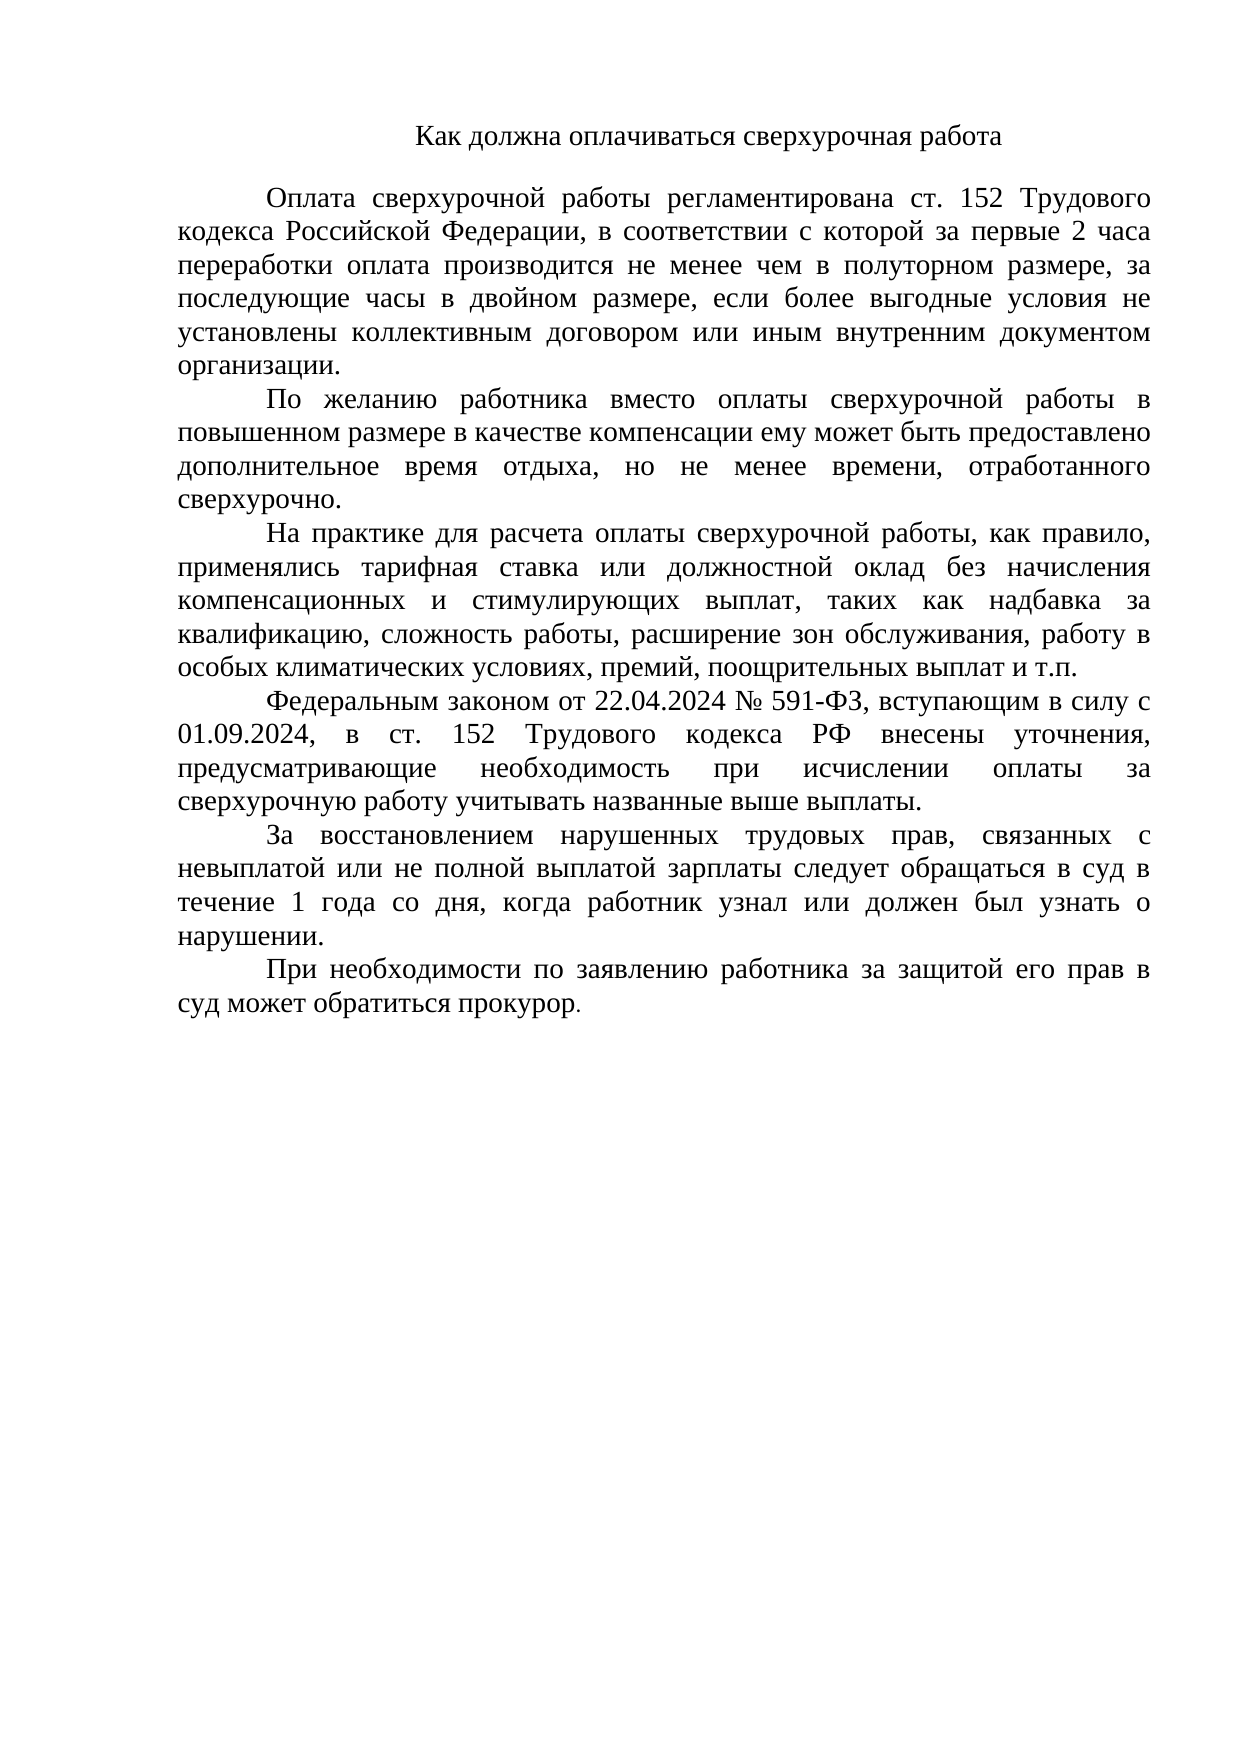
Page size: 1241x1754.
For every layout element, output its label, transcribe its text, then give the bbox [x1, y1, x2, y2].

text При необходимости по заявлению работника за защитой его прав в суд может обратиться прокурор. [177, 951, 1152, 1018]
text По желанию работника вместо оплаты сверхурочной работы в повышенном размере в качестве компенсации ему может быть предоставлено дополнительное время отдыха, но не менее времени, отработанного сверхурочно. [177, 381, 1152, 515]
text За восстановлением нарушенных трудовых прав, связанных с невыплатой или не полной выплатой зарплаты следует обращаться в суд в течение 1 года со дня, когда работник узнал или должен был узнать о нарушении. [177, 817, 1152, 951]
text На практике для расчета оплаты сверхурочной работы, как правило, применялись тарифная ставка или должностной оклад без начисления компенсационных и стимулирующих выплат, таких как надбавка за квалификацию, сложность работы, расширение зон обслуживания, работу в особых климатических условиях, премий, поощрительных выплат и т.п. [177, 515, 1152, 683]
text Как должна оплачиваться сверхурочная работа [177, 118, 1152, 152]
text Федеральным законом от 22.04.2024 № 591-ФЗ, вступающим в силу с 01.09.2024, в ст. 152 Трудового кодекса РФ внесены уточнения, предусматривающие необходимость при исчислении оплаты за сверхурочную работу учитывать названные выше выплаты. [177, 683, 1152, 817]
text Оплата сверхурочной работы регламентирована ст. 152 Трудового кодекса Российской Федерации, в соответствии с которой за первые 2 часа переработки оплата производится не менее чем в полуторном размере, за последующие часы в двойном размере, если более выгодные условия не установлены коллективным договором или иным внутренним документом организации. [177, 180, 1152, 381]
